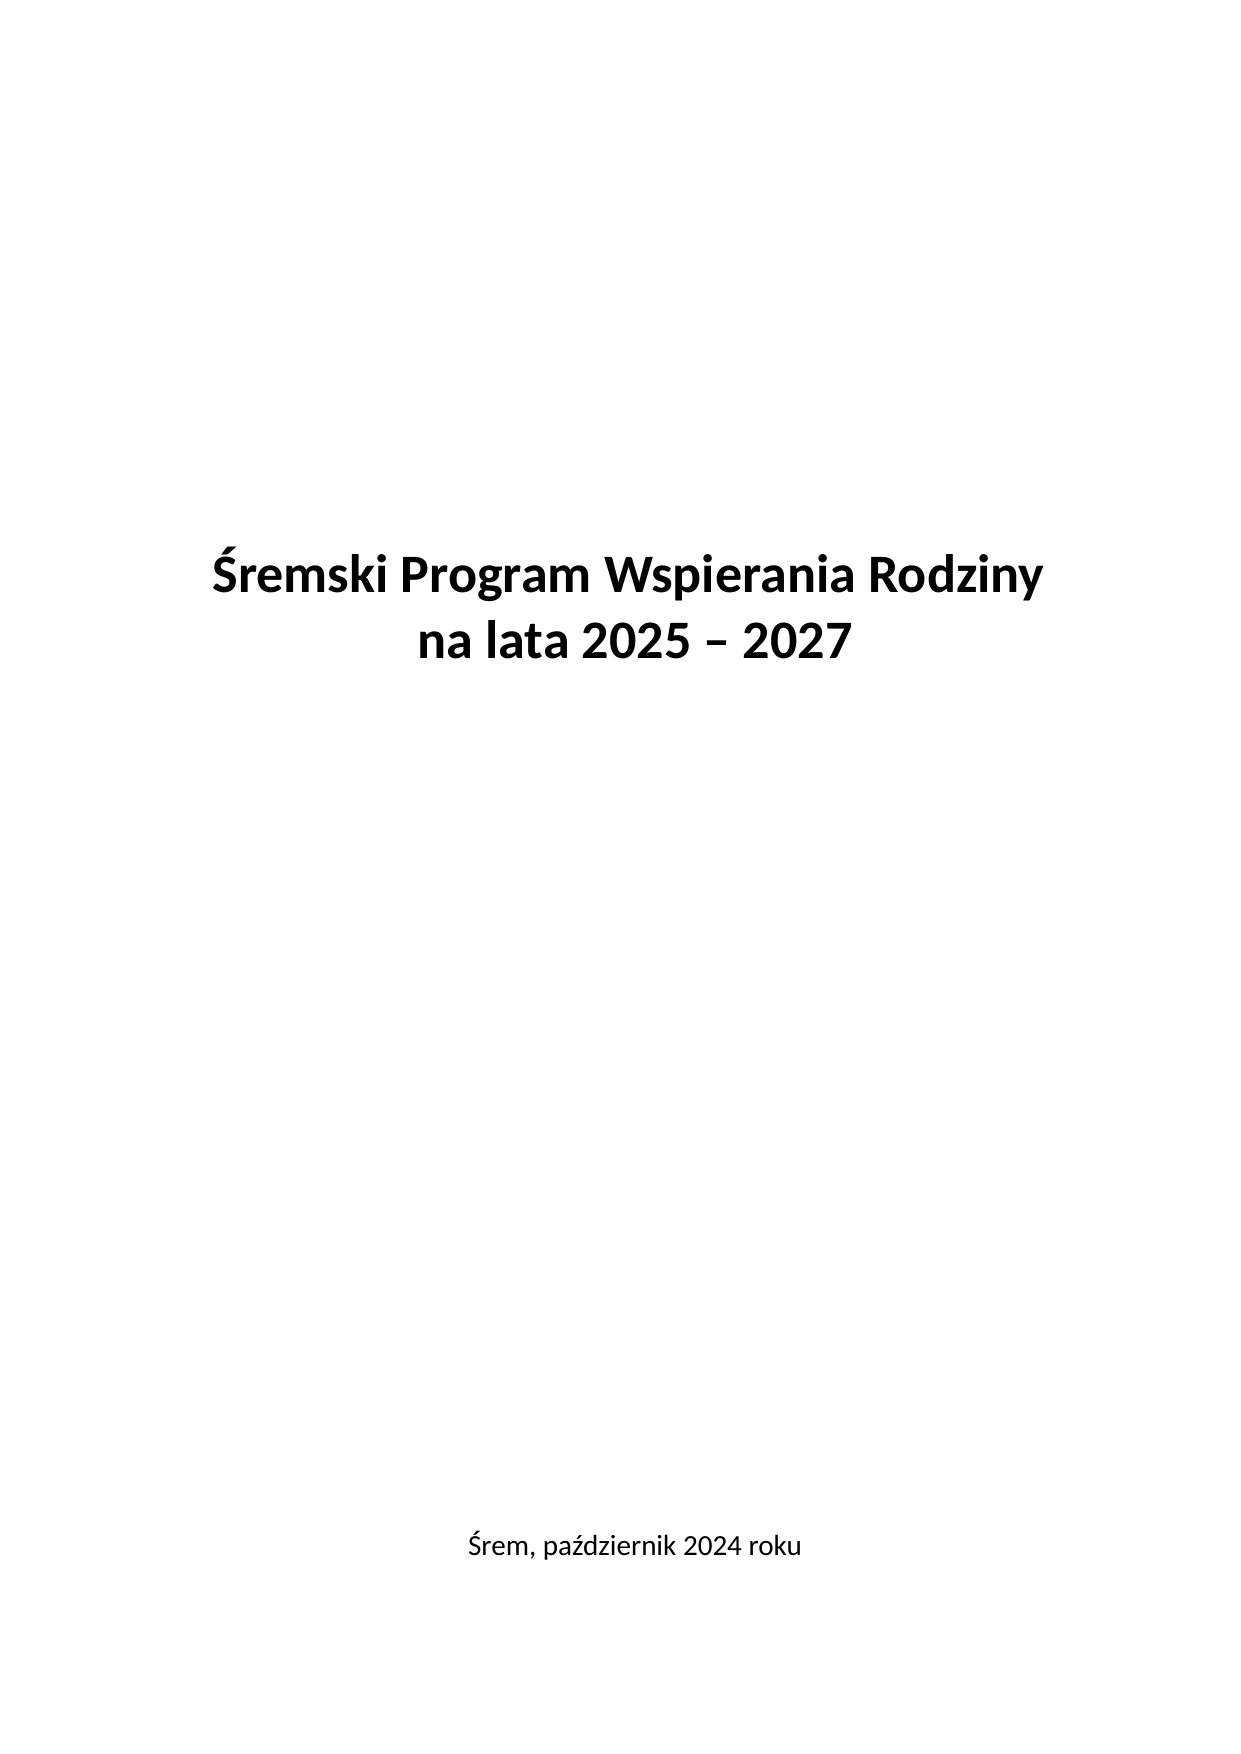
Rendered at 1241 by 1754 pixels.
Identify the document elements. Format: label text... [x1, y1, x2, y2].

text Śrem, październik 2024 roku [177, 1527, 1092, 1562]
text Śremski Program Wspierania Rodziny na lata 2025 – 2027 [177, 539, 1092, 672]
